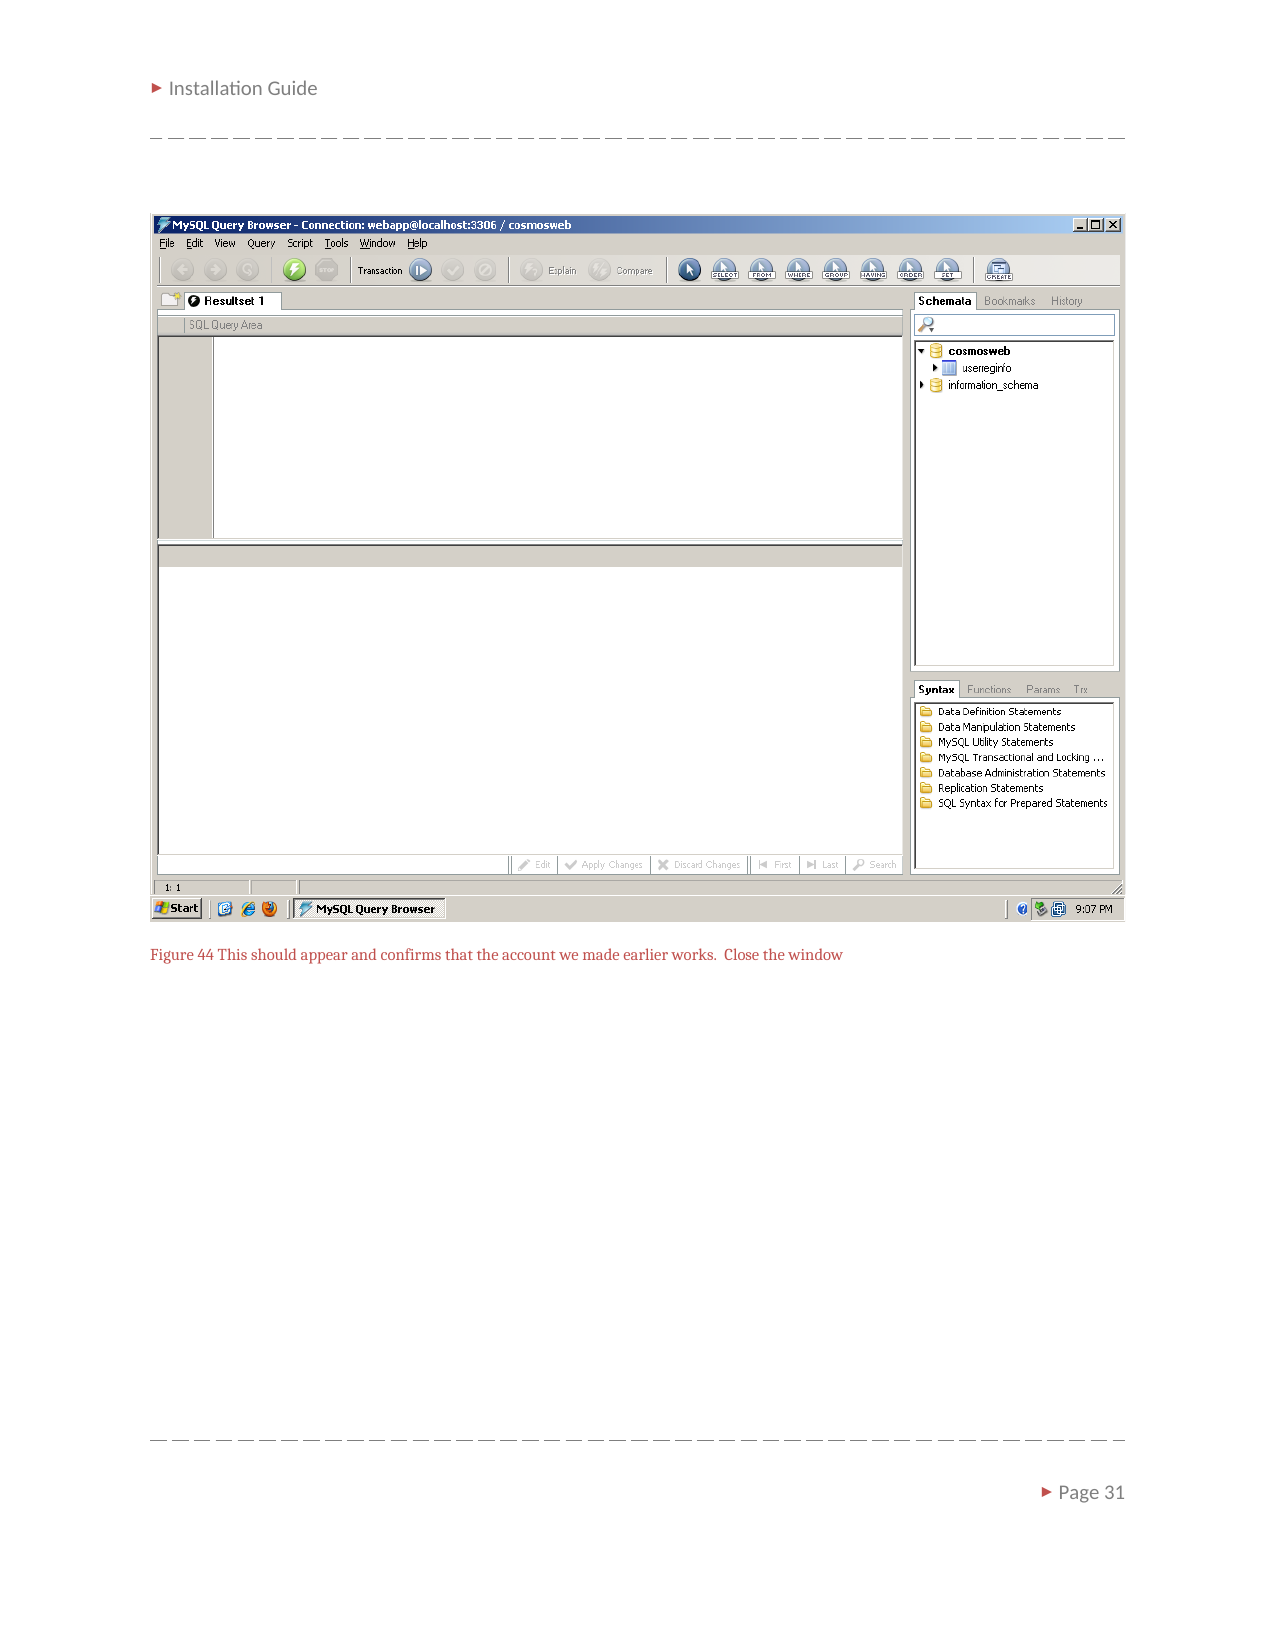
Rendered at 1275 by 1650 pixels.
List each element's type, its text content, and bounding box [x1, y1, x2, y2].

picture [150, 213, 1125, 922]
